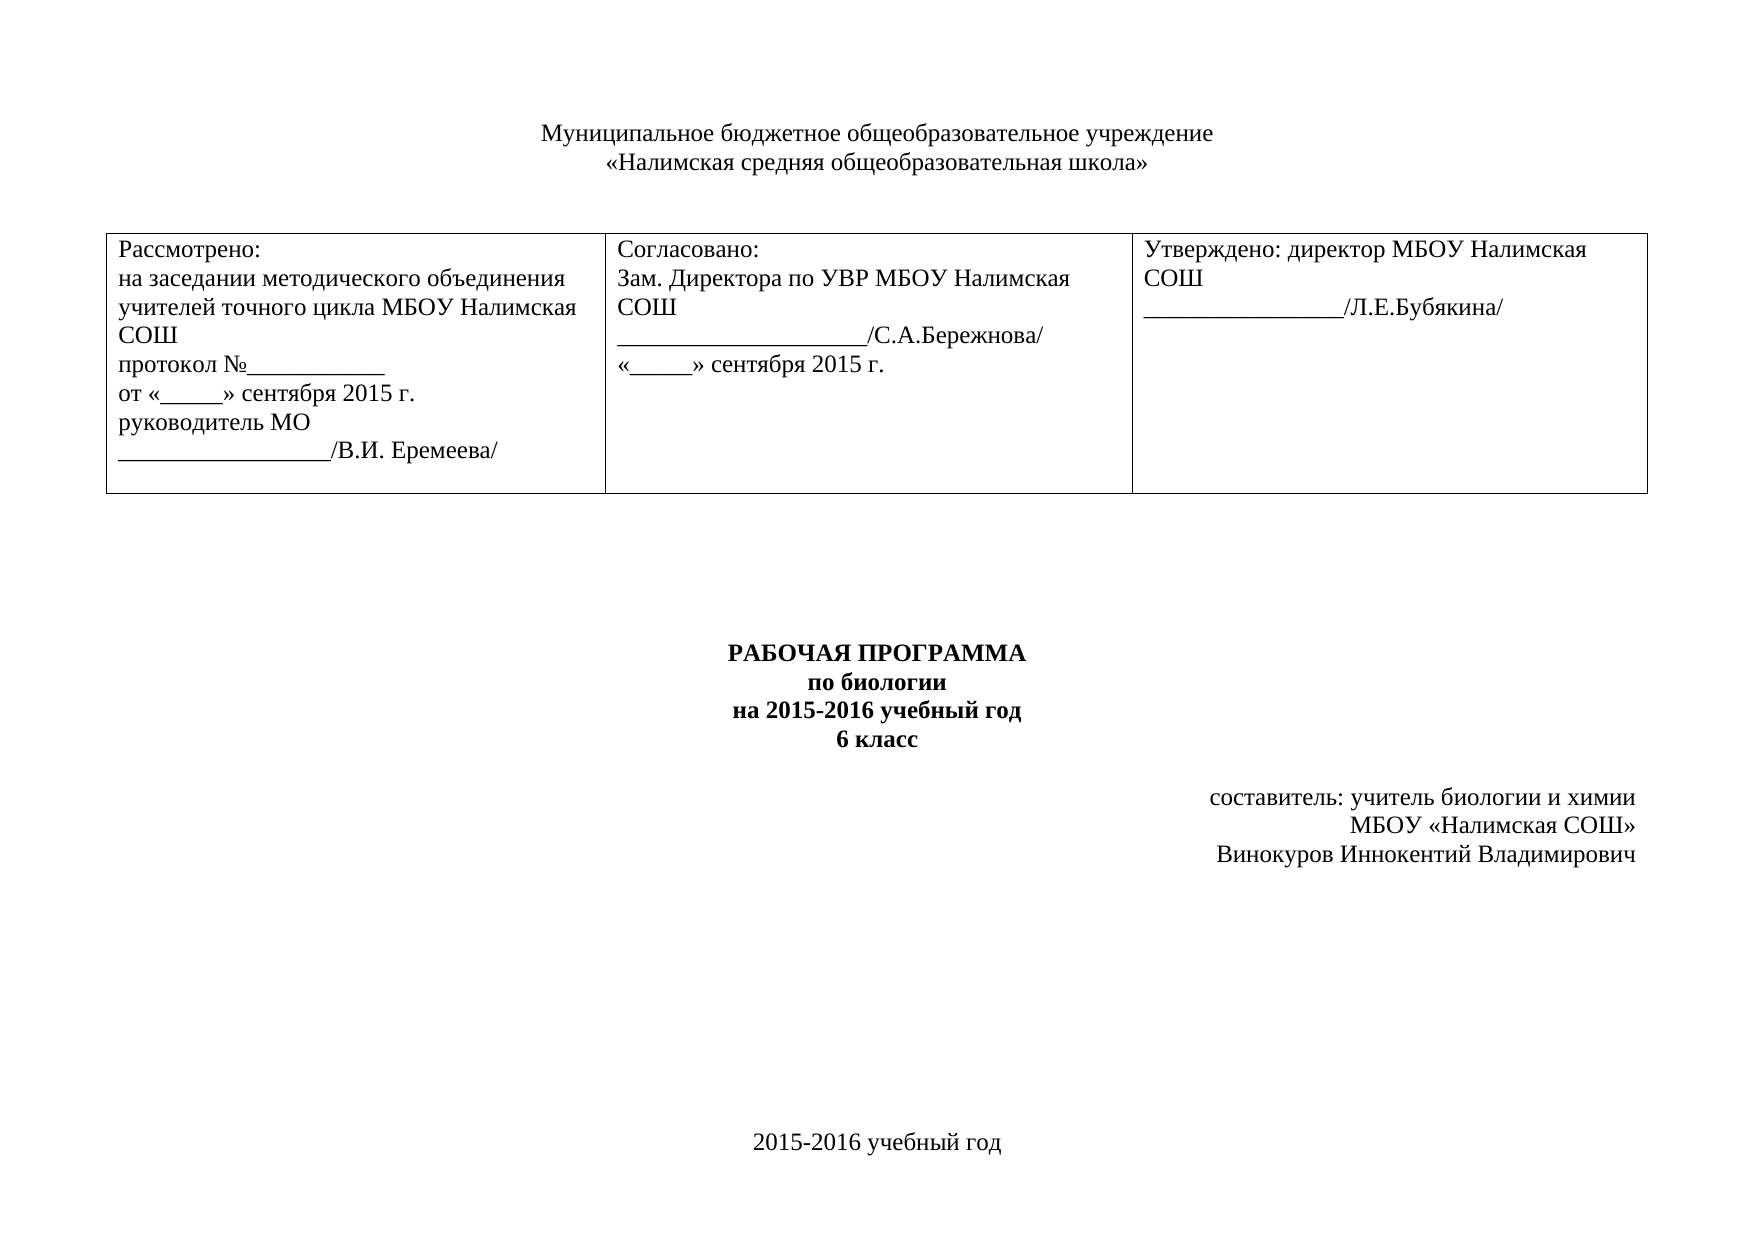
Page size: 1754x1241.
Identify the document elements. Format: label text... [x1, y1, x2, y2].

text Муниципальное бюджетное общеобразовательное учреждение [118, 118, 1636, 147]
table_header Согласовано: Зам. Директора по УВР МБОУ Налимская СОШ ____________________/С.А.Бережнова/ «_____» сентября 2015 г. [606, 234, 1132, 493]
text по биологии [118, 667, 1636, 695]
table_header Утверждено: директор МБОУ Налимская СОШ ________________/Л.Е.Бубякина/ [1133, 234, 1647, 493]
text составитель: учитель биологии и химии [118, 782, 1636, 810]
text на 2015-2016 учебный год [118, 695, 1636, 724]
text 2015-2016 учебный год [118, 1127, 1636, 1155]
text «Налимская средняя общеобразовательная школа» [118, 147, 1636, 176]
table_header Рассмотрено: на заседании методического объединения учителей точного цикла МБОУ Налимская СОШ протокол №___________ от «_____» сентября 2015 г. руководитель МО _________________/В.И. Еремеева/ [107, 234, 605, 493]
text Винокуров Иннокентий Владимирович [118, 839, 1636, 868]
text МБОУ «Налимская СОШ» [118, 810, 1636, 839]
text РАБОЧАЯ ПРОГРАММА [118, 638, 1636, 667]
text 6 класс [118, 724, 1636, 753]
